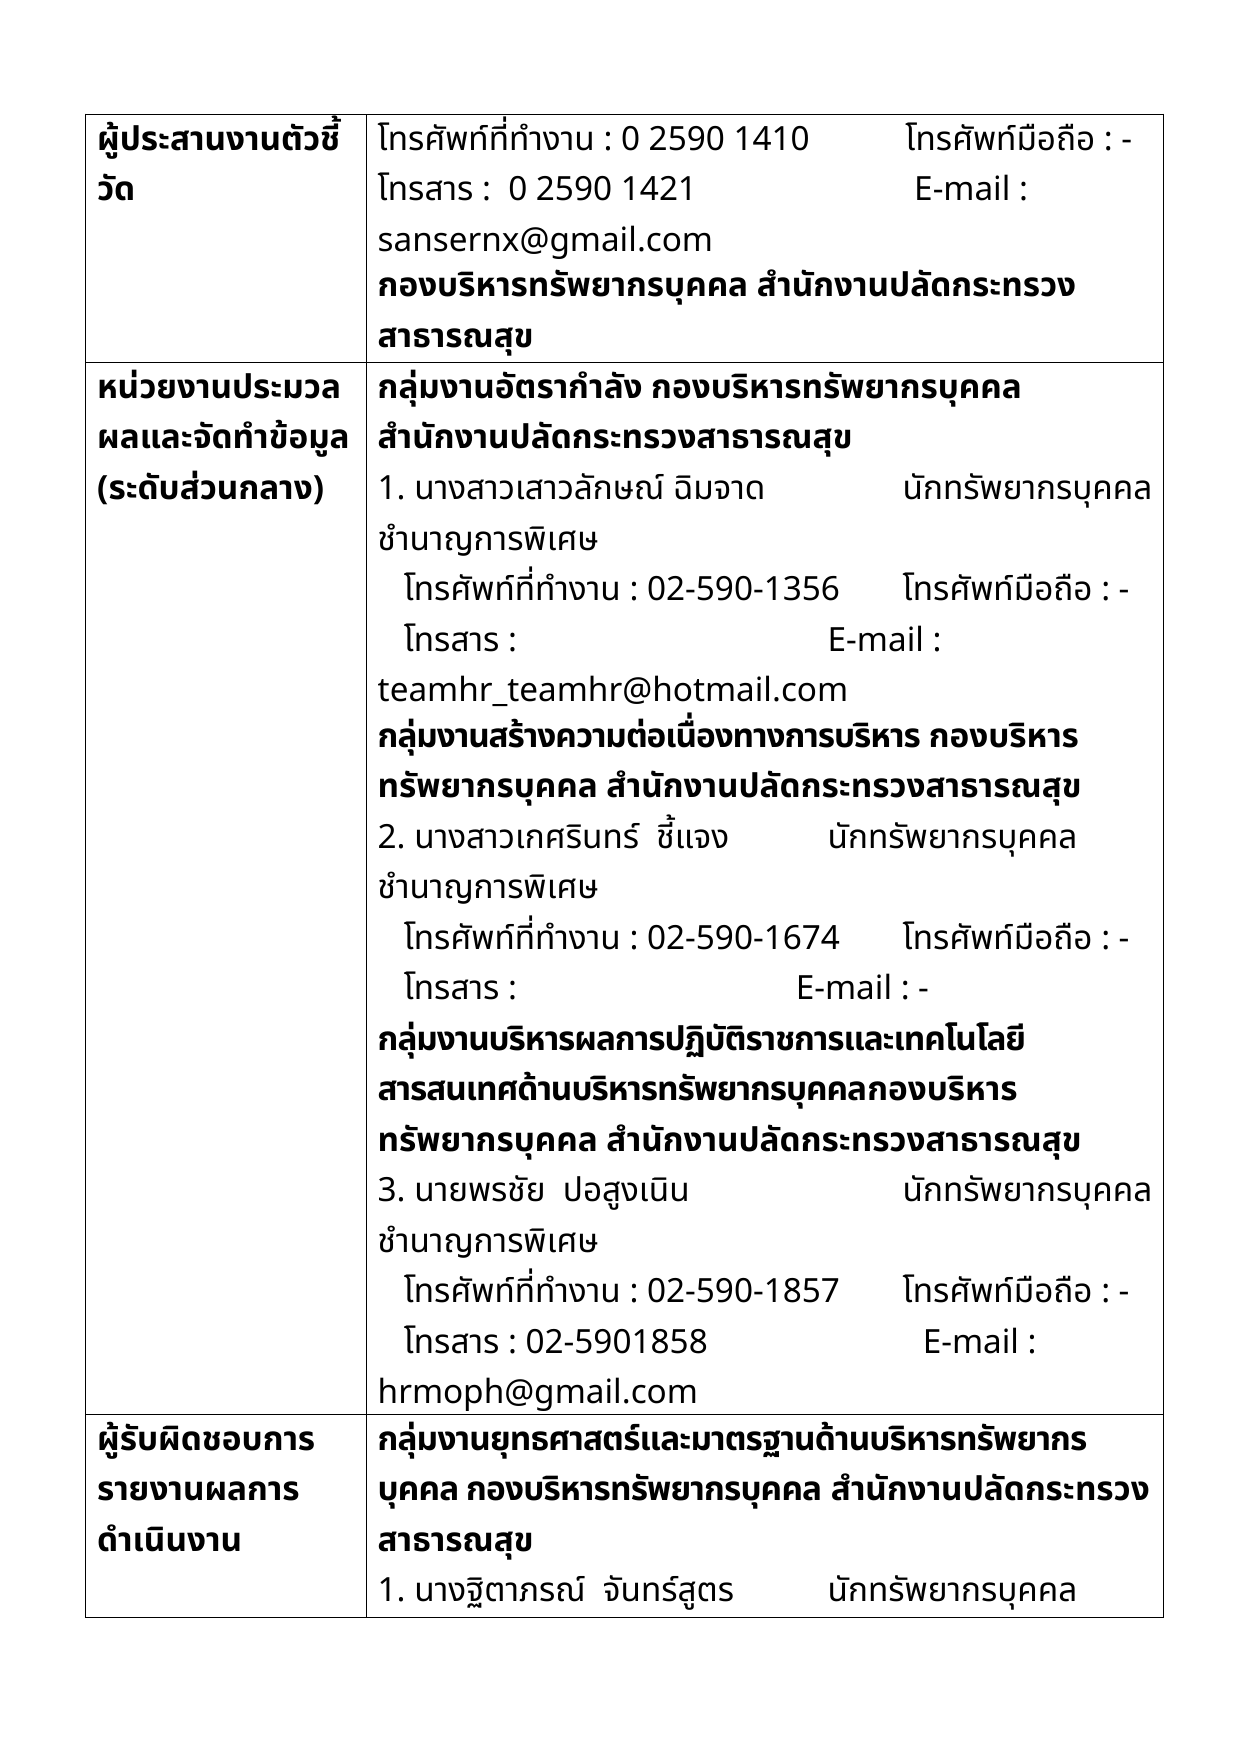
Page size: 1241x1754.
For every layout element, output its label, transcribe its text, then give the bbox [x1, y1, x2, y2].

table_cell กลุ่มงานอัตรากำลัง กองบริหารทรัพยากรบุคคล สำนักงานปลัดกระทรวงสาธารณสุข 1. นางสาวเสาวลักษณ์ ฉิมจาด นักทรัพยากรบุคคลชำนาญการพิเศษ โทรศัพท์ที่ทำงาน : 02-590-1356 โทรศัพท์มือถือ : - โทรสาร : E-mail : teamhr_teamhr@hotmail.com กลุ่มงานสร้างความต่อเนื่องทางการบริหาร กองบริหารทรัพยากรบุคคล สำนักงานปลัดกระทรวงสาธารณสุข 2. นางสาวเกศรินทร์ ชี้แจง นักทรัพยากรบุคคลชำนาญการพิเศษ โทรศัพท์ที่ทำงาน : 02-590-1674 โทรศัพท์มือถือ : - โทรสาร : E-mail : - กลุ่มงานบริหารผลการปฏิบัติราชการและเทคโนโลยีสารสนเทศด้านบริหารทรัพยากรบุคคลกองบริหารทรัพยากรบุคคล สำนักงานปลัดกระทรวงสาธารณสุข 3. นายพรชัย ปอสูงเนิน นักทรัพยากรบุคคลชำนาญการพิเศษ โทรศัพท์ที่ทำงาน : 02-590-1857 โทรศัพท์มือถือ : - โทรสาร : 02-5901858 E-mail : hrmoph@gmail.com [367, 363, 1163, 1414]
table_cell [367, 115, 1163, 362]
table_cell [367, 1415, 1163, 1617]
table_cell หน่วยงานประมวลผลและจัดทำข้อมูล (ระดับส่วนกลาง) [86, 363, 366, 1414]
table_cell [86, 115, 366, 362]
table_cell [86, 1415, 366, 1617]
